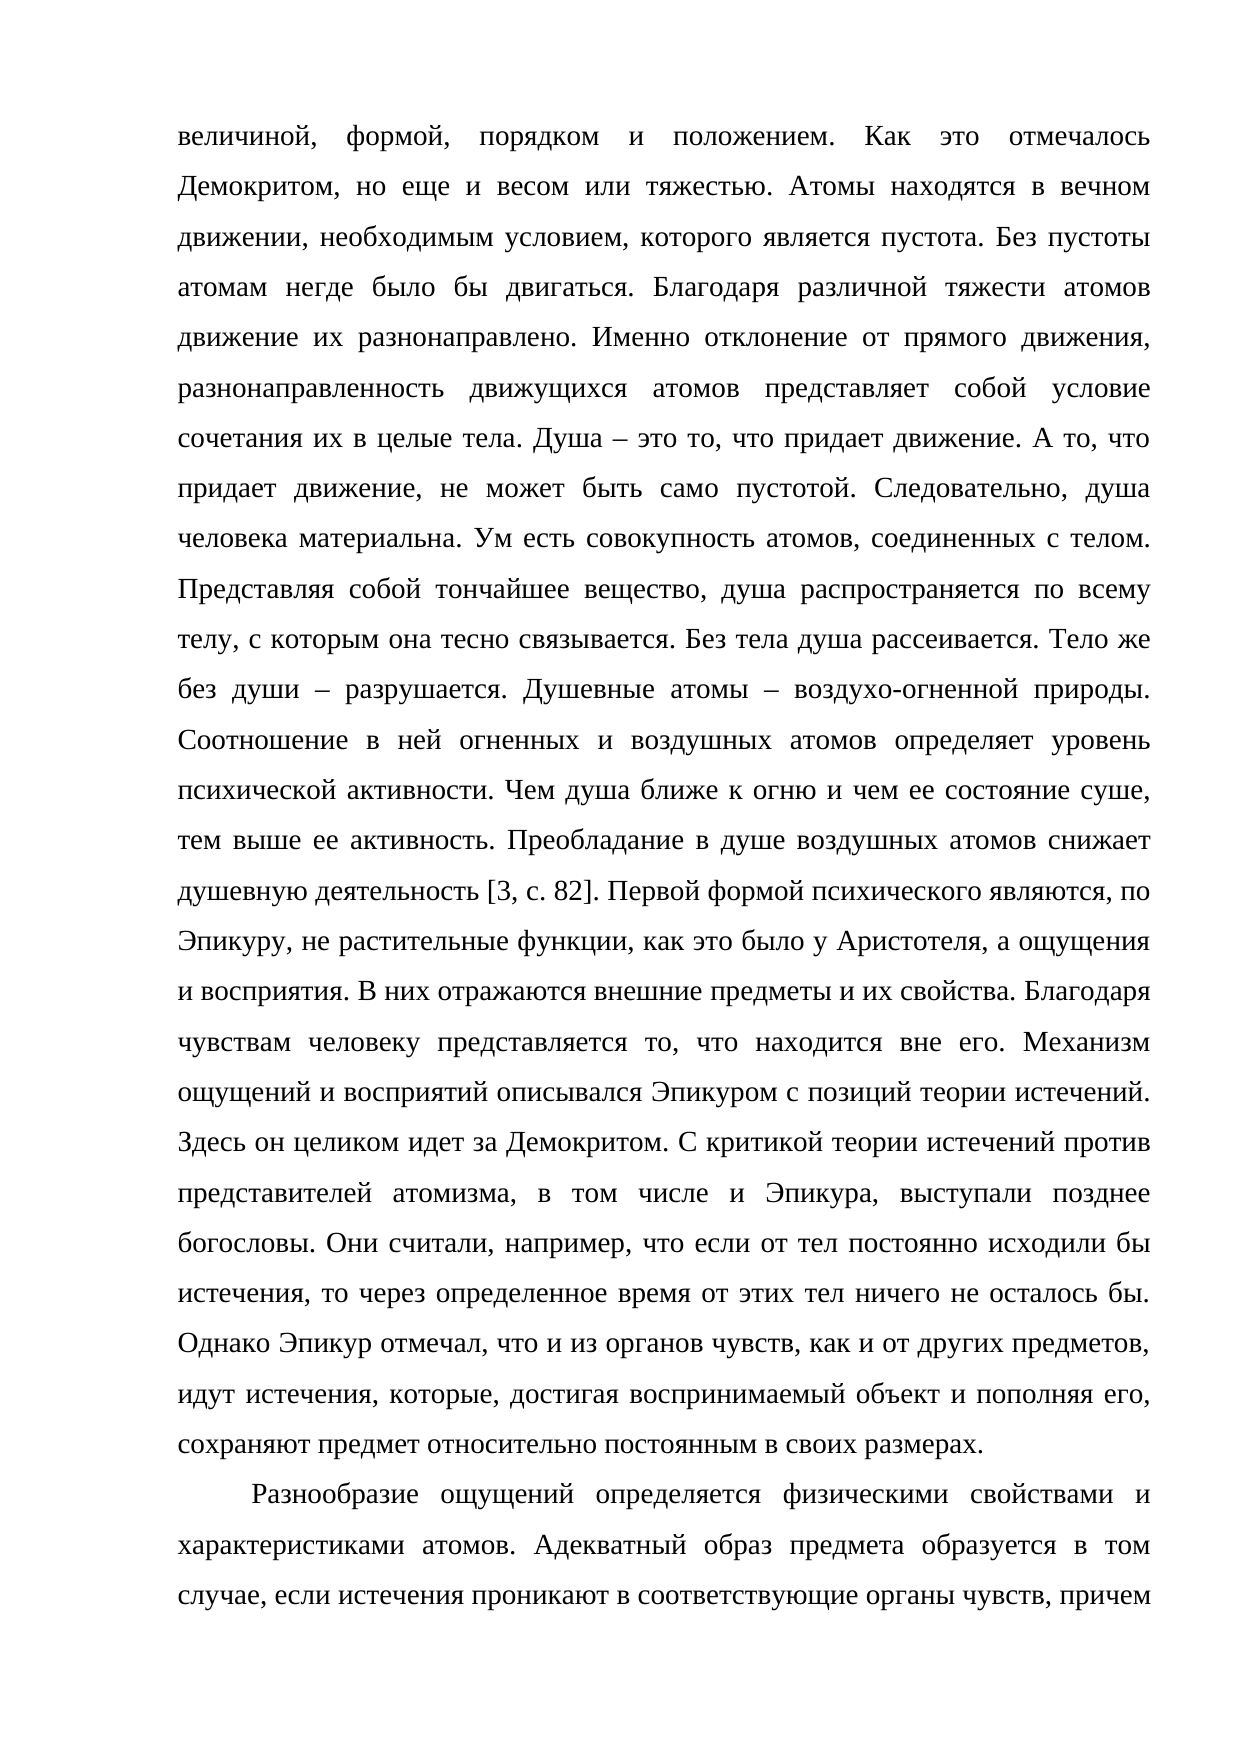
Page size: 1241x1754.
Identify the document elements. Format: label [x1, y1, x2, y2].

text [177, 1477, 1152, 1611]
text [177, 118, 1152, 1460]
